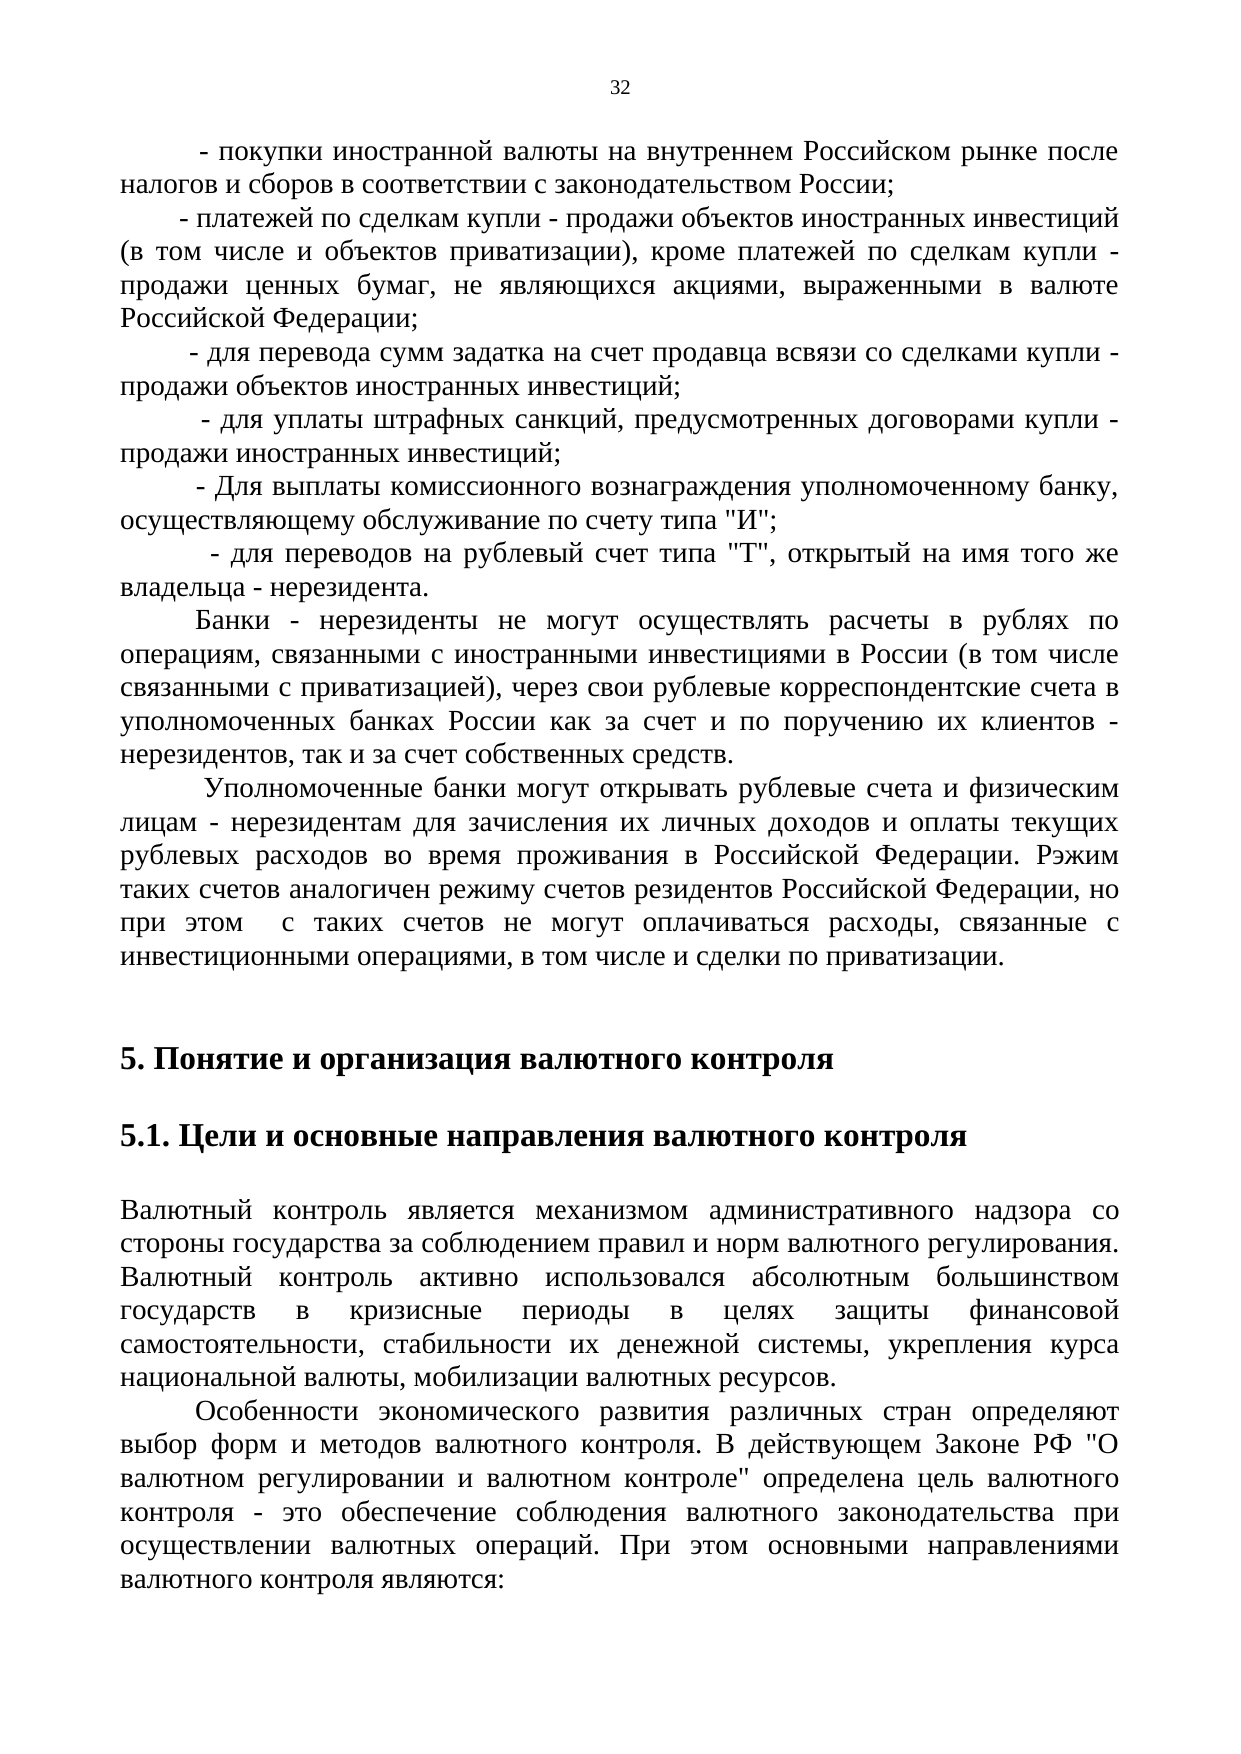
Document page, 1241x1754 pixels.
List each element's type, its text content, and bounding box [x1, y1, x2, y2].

text 5. Понятие и организация валютного контроля [120, 1038, 1120, 1077]
text - платежей по сделкам купли - продажи объектов иностранных инвестиций (в том числе и объектов приватизации), кроме платежей по сделкам купли - продажи ценных бумаг, не являющихся акциями, выраженными в валюте Российской Федерации; [120, 200, 1120, 334]
text - для перевода сумм задатка на счет продавца всвязи со сделками купли - продажи объектов иностранных инвестиций; [120, 334, 1120, 401]
text Уполномоченные банки могут открывать рублевые счета и физическим лицам - нерезидентам для зачисления их личных доходов и оплаты текущих рублевых расходов во время проживания в Российской Федерации. Рэжим таких счетов аналогичен режиму счетов резидентов Российской Федерации, но при этом с таких счетов не могут оплачиваться расходы, связанные с инвестиционными операциями, в том числе и сделки по приватизации. [120, 770, 1120, 971]
text 5.1. Цели и основные направления валютного контроля [120, 1115, 1120, 1153]
text - для уплаты штрафных санкций, предусмотренных договорами купли - продажи иностранных инвестиций; [120, 401, 1120, 468]
text - покупки иностранной валюты на внутреннем Российском рынке после налогов и сборов в соответствии с законодательством России; [120, 133, 1120, 200]
text Банки - нерезиденты не могут осуществлять расчеты в рублях по операциям, связанными с иностранными инвестициями в России (в том числе связанными с приватизацией), через свои рублевые корреспондентские счета в уполномоченных банках России как за счет и по поручению их клиентов - нерезидентов, так и за счет собственных средств. [120, 602, 1120, 770]
text Особенности экономического развития различных стран определяют выбор форм и методов валютного контроля. В действующем Законе РФ "О валютном регулировании и валютном контроле" определена цель валютного контроля - это обеспечение соблюдения валютного законодательства при осуществлении валютных операций. При этом основными направлениями валютного контроля являются: [120, 1393, 1120, 1594]
text Валютный контроль является механизмом административного надзора со стороны государства за соблюдением правил и норм валютного регулирования. Валютный контроль активно использовался абсолютным большинством государств в кризисные периоды в целях защиты финансовой самостоятельности, стабильности их денежной системы, укрепления курса национальной валюты, мобилизации валютных ресурсов. [120, 1192, 1120, 1393]
text - для переводов на рублевый счет типа "Т", открытый на имя того же владельца - нерезидента. [120, 535, 1120, 602]
text - Для выплаты комиссионного вознаграждения уполномоченному банку, осуществляющему обслуживание по счету типа "И"; [120, 468, 1120, 535]
